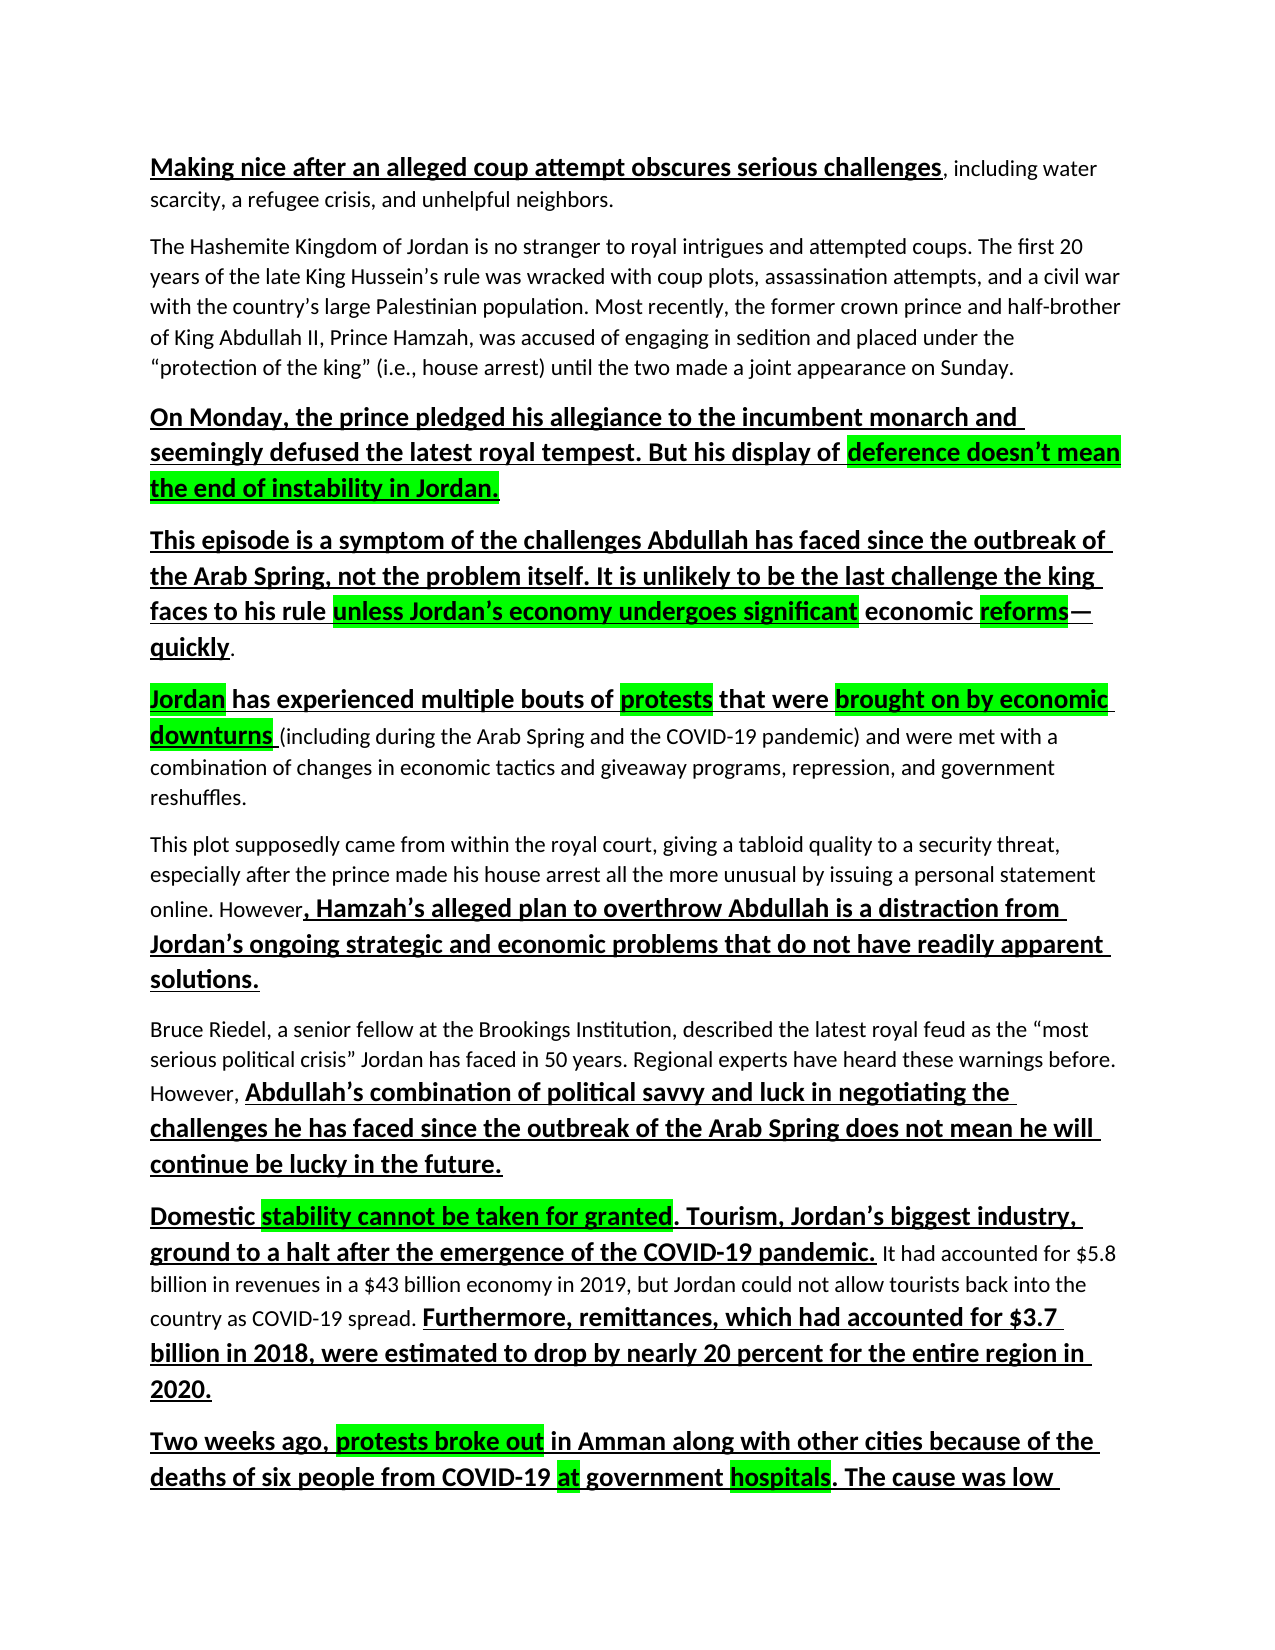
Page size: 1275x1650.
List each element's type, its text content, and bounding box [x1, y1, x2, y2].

text Making nice after an alleged coup attempt obscures serious challenges, including water scarcity, a refugee crisis, and unhelpful neighbors. [150, 150, 1125, 213]
text On Monday, the prince pledged his allegiance to the incumbent monarch and seemingly defused the latest royal tempest. But his display of deference doesn’t mean the end of instability in Jordan. [150, 400, 1125, 504]
text This plot supposedly came from within the royal court, giving a tabloid quality to a security threat, especially after the prince made his house arrest all the more unusual by issuing a personal statement online. However, Hamzah’s alleged plan to overthrow Abdullah is a distraction from Jordan’s ongoing strategic and economic problems that do not have readily apparent solutions. [150, 830, 1125, 996]
text The Hashemite Kingdom of Jordan is no stranger to royal intrigues and attempted coups. The first 20 years of the late King Hussein’s rule was wracked with coup plots, assassination attempts, and a civil war with the country’s large Palestinian population. Most recently, the former crown prince and half-brother of King Abdullah II, Prince Hamzah, was accused of engaging in sedition and placed under the “protection of the king” (i.e., house arrest) until the two made a joint appearance on Sunday. [150, 232, 1125, 381]
text Jordan has experienced multiple bouts of protests that were brought on by economic downturns (including during the Arab Spring and the COVID-19 pandemic) and were met with a combination of changes in economic tactics and giveaway programs, repression, and government reshuffles. [150, 682, 1125, 812]
text Bruce Riedel, a senior fellow at the Brookings Institution, described the latest royal feud as the “most serious political crisis” Jordan has faced in 50 years. Regional experts have heard these warnings before. However, Abdullah’s combination of political savvy and luck in negotiating the challenges he has faced since the outbreak of the Arab Spring does not mean he will continue be lucky in the future. [150, 1015, 1125, 1180]
text This episode is a symptom of the challenges Abdullah has faced since the outbreak of the Arab Spring, not the problem itself. It is unlikely to be the last challenge the king faces to his rule unless Jordan’s economy undergoes significant economic reforms—quickly. [150, 523, 1125, 663]
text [150, 1424, 1125, 1493]
text Domestic stability cannot be taken for granted. Tourism, Jordan’s biggest industry, ground to a halt after the emergence of the COVID-19 pandemic. It had accounted for $5.8 billion in revenues in a $43 billion economy in 2019, but Jordan could not allow tourists back into the country as COVID-19 spread. Furthermore, remittances, which had accounted for $3.7 billion in 2018, were estimated to drop by nearly 20 percent for the entire region in 2020. [150, 1199, 1125, 1405]
